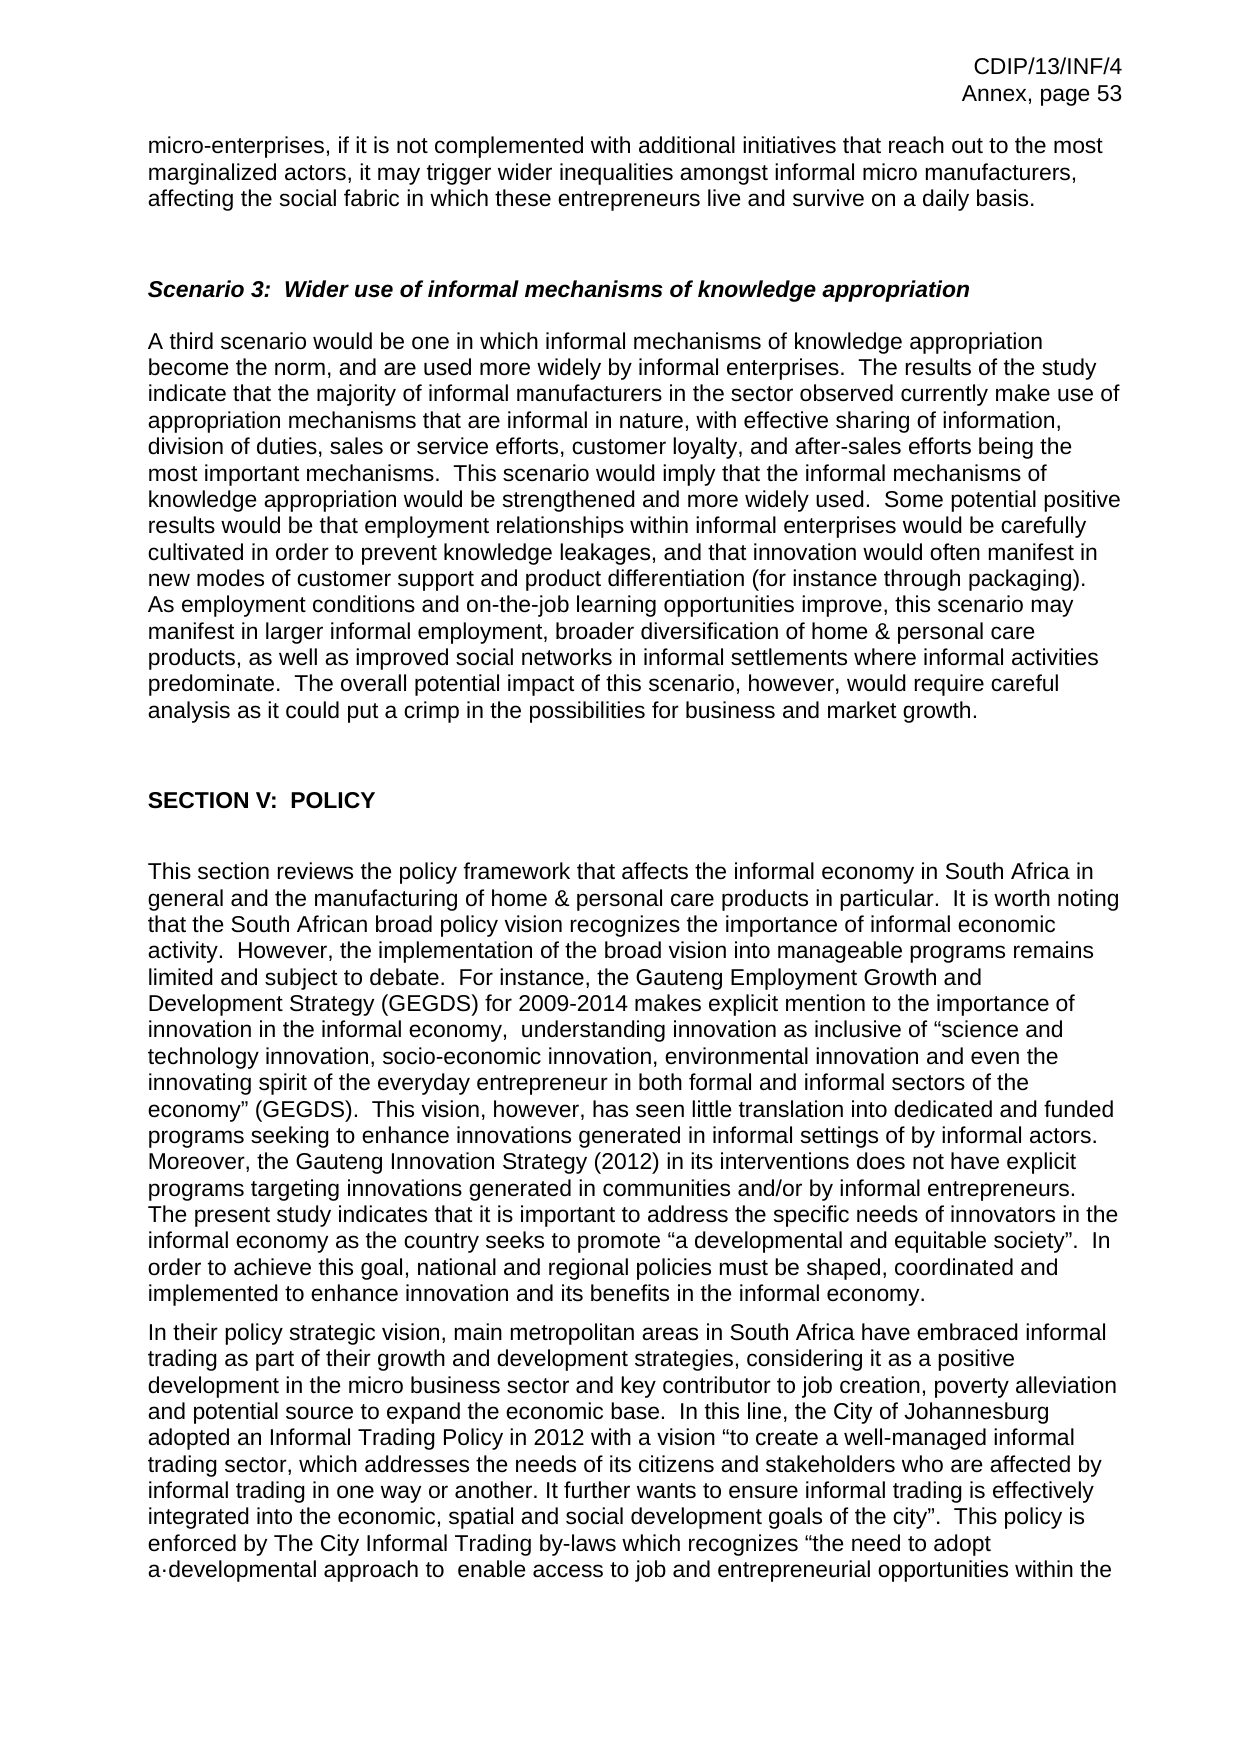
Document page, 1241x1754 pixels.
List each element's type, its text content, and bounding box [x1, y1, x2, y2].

text A third scenario would be one in which informal mechanisms of knowledge appropriation become the norm, and are used more widely by informal enterprises. The results of the study indicate that the majority of informal manufacturers in the sector observed currently make use of appropriation mechanisms that are informal in nature, with effective sharing of information, division of duties, sales or service efforts, customer loyalty, and after-sales efforts being the most important mechanisms. This scenario would imply that the informal mechanisms of knowledge appropriation would be strengthened and more widely used. Some potential positive results would be that employment relationships within informal enterprises would be carefully cultivated in order to prevent knowledge leakages, and that innovation would often manifest in new modes of customer support and product differentiation (for instance through packaging). As employment conditions and on-the-job learning opportunities improve, this scenario may manifest in larger informal employment, broader diversification of home & personal care products, as well as improved social networks in informal settlements where informal activities predominate. The overall potential impact of this scenario, however, would require careful analysis as it could put a crimp in the possibilities for business and market growth. [148, 328, 1122, 723]
text This section reviews the policy framework that affects the informal economy in South Africa in general and the manufacturing of home & personal care products in particular. It is worth noting that the South African broad policy vision recognizes the importance of informal economic activity. However, the implementation of the broad vision into manageable programs remains limited and subject to debate. For instance, the Gauteng Employment Growth and Development Strategy (GEGDS) for 2009-2014 makes explicit mention to the importance of innovation in the informal economy, understanding innovation as inclusive of “science and technology innovation, socio-economic innovation, environmental innovation and even the innovating spirit of the everyday entrepreneur in both formal and informal sectors of the economy” (GEGDS). This vision, however, has seen little translation into dedicated and funded programs seeking to enhance innovations generated in informal settings of by informal actors. Moreover, the Gauteng Innovation Strategy (2012) in its interventions does not have explicit programs targeting innovations generated in communities and/or by informal entrepreneurs. The present study indicates that it is important to address the specific needs of innovators in the informal economy as the country seeks to promote “a developmental and equitable society”. In order to achieve this goal, national and regional policies must be shaped, coordinated and implemented to enhance innovation and its benefits in the informal economy. [148, 858, 1122, 1306]
subtitle Section V: Policy [148, 787, 1122, 813]
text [148, 1319, 1122, 1582]
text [148, 132, 1122, 211]
text Scenario 3: Wider use of informal mechanisms of knowledge appropriation [148, 276, 1122, 302]
